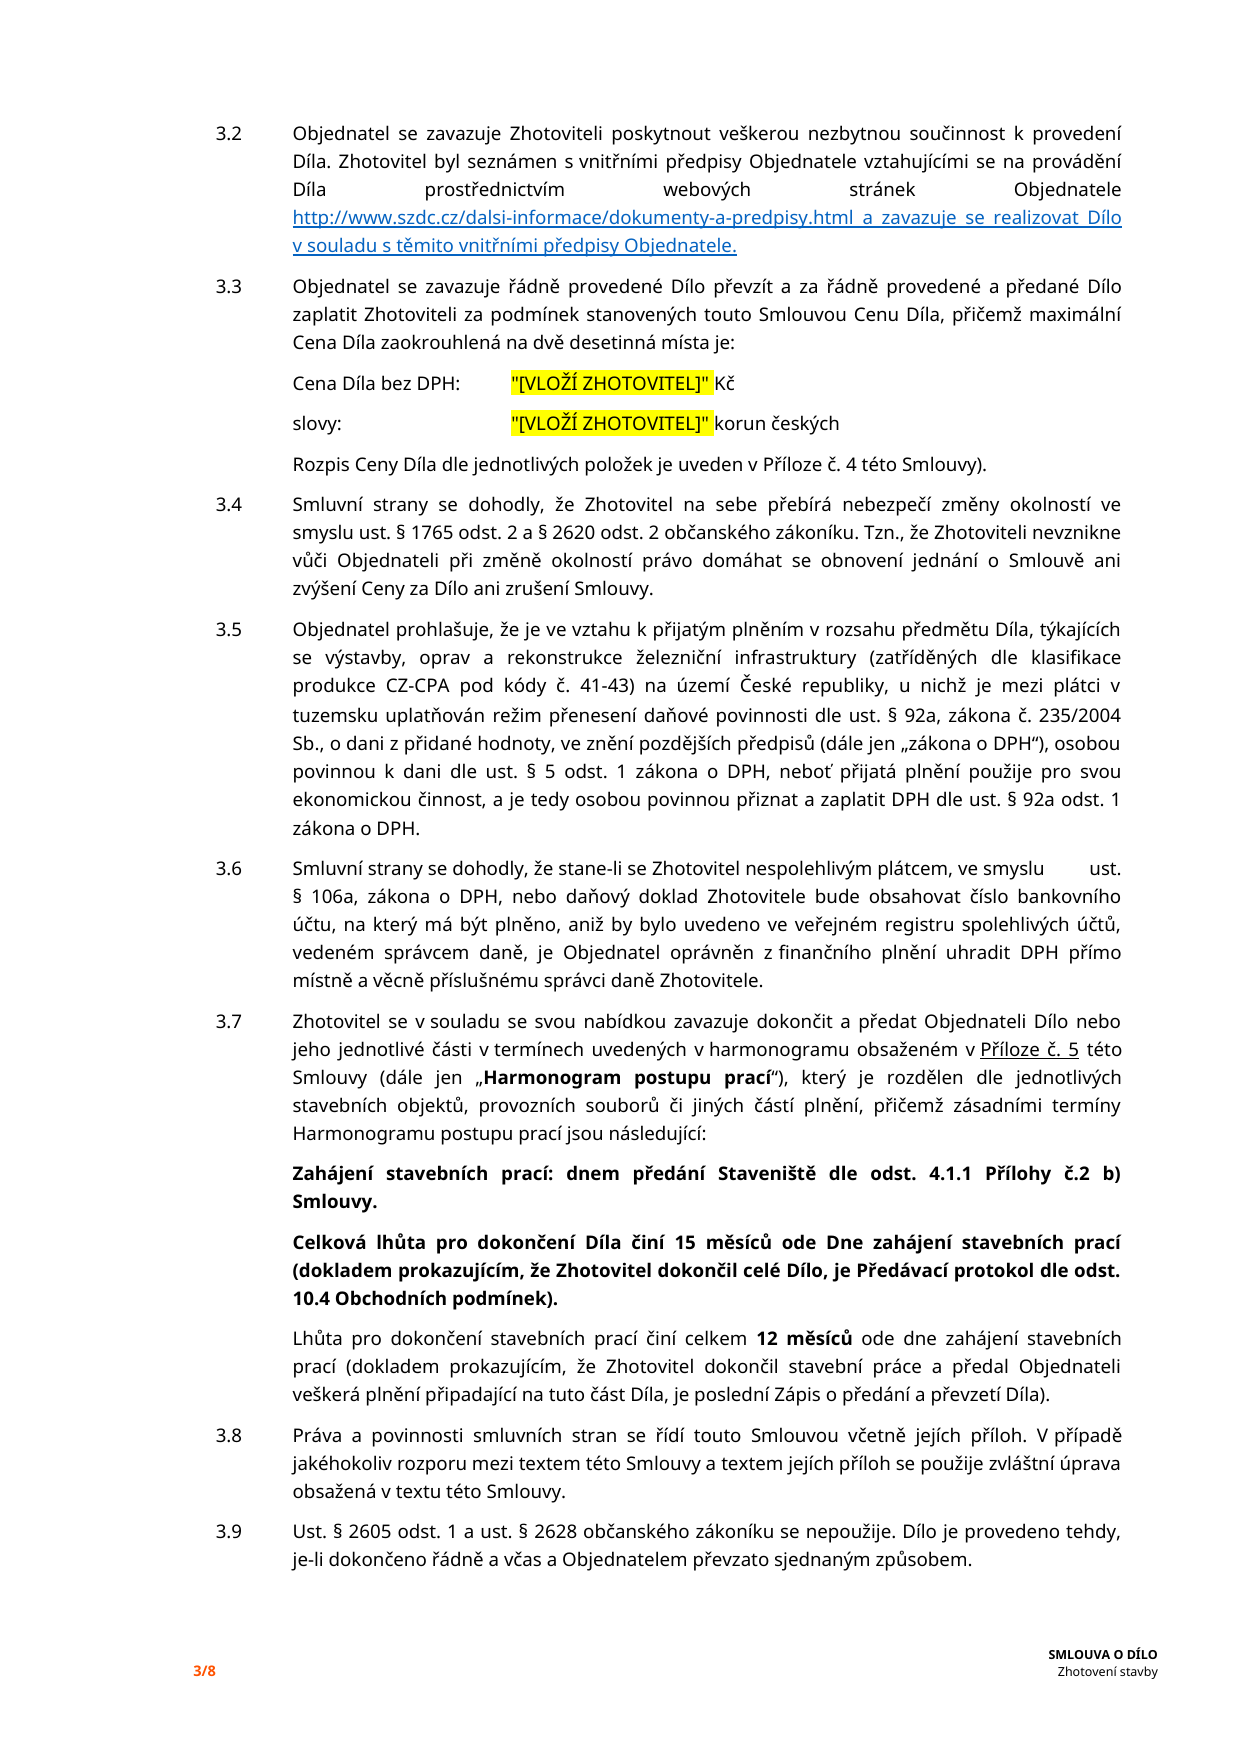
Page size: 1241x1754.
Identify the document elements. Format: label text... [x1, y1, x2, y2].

text Cena Díla bez DPH: Kč [714, 370, 1122, 395]
text Zahájení stavebních prací: dnem předání Staveniště dle odst. 4.1.1 Přílohy č.2 b) Smlouvy. [292, 1161, 1122, 1214]
text Cena Díla bez DPH: Kč [292, 370, 511, 395]
text Rozpis Ceny Díla dle jednotlivých položek je uveden v Příloze č. 4 této Smlouvy). [292, 451, 1122, 476]
text Smluvní strany se dohodly, že Zhotovitel na sebe přebírá nebezpečí změny okolností ve smyslu ust. § 1765 odst. 2 a § 2620 odst. 2 občanského zákoníku. Tzn., že Zhotoviteli nevznikne vůči Objednateli při změně okolností právo domáhat se obnovení jednání o Smlouvě ani zvýšení Ceny za Dílo ani zrušení Smlouvy. [216, 491, 1122, 601]
text Objednatel prohlašuje, že je ve vztahu k přijatým plněním v rozsahu předmětu Díla, týkajících se výstavby, oprav a rekonstrukce železniční infrastruktury (zatříděných dle klasifikace produkce CZ-CPA pod kódy č. 41-43) na území České republiky, u nichž je mezi plátci v tuzemsku uplatňován režim přenesení daňové povinnosti dle ust. § 92a, zákona č. 235/2004 Sb., o dani z přidané hodnoty, ve znění pozdějších předpisů (dále jen „zákona o DPH“), osobou povinnou k dani dle ust. § 5 odst. 1 zákona o DPH, neboť přijatá plnění použije pro svou ekonomickou činnost, a je tedy osobou povinnou přiznat a zaplatit DPH dle ust. § 92a odst. 1 zákona o DPH. [216, 616, 1122, 840]
text Celková lhůta pro dokončení Díla činí 15 měsíců ode Dne zahájení stavebních prací (dokladem prokazujícím, že Zhotovitel dokončil celé Dílo, je Předávací protokol dle odst. 10.4 Obchodních podmínek). [292, 1229, 1122, 1311]
text slovy: korun českých [714, 410, 1122, 436]
text Smluvní strany se dohodly, že stane-li se Zhotovitel nespolehlivým plátcem, ve smyslu ust. § 106a, zákona o DPH, nebo daňový doklad Zhotovitele bude obsahovat číslo bankovního účtu, na který má být plněno, aniž by bylo uvedeno ve veřejném registru spolehlivých účtů, vedeném správcem daně, je Objednatel oprávněn z finančního plnění uhradit DPH přímo místně a věcně příslušnému správci daně Zhotovitele. [216, 855, 1122, 993]
text Zhotovitel se v souladu se svou nabídkou zavazuje dokončit a předat Objednateli Dílo nebo jeho jednotlivé části v termínech uvedených v harmonogramu obsaženém v Příloze č. 5 této Smlouvy (dále jen „Harmonogram postupu prací“), který je rozdělen dle jednotlivých stavebních objektů, provozních souborů či jiných částí plnění, přičemž zásadními termíny Harmonogramu postupu prací jsou následující: [216, 1008, 1122, 1146]
text slovy: korun českých [292, 410, 511, 436]
text Objednatel se zavazuje Zhotoviteli poskytnout veškerou nezbytnou součinnost k provedení Díla. Zhotovitel byl seznámen s vnitřními předpisy Objednatele vztahujícími se na provádění Díla prostřednictvím webových stránek Objednatele http://www.szdc.cz/dalsi-informace/dokumenty-a-predpisy.html a zavazuje se realizovat Dílo v souladu s těmito vnitřními předpisy Objednatele. [216, 121, 1122, 258]
text Ust. § 2605 odst. 1 a ust. § 2628 občanského zákoníku se nepoužije. Dílo je provedeno tehdy, je-li dokončeno řádně a včas a Objednatelem převzato sjednaným způsobem. [216, 1519, 1122, 1572]
text Práva a povinnosti smluvních stran se řídí touto Smlouvou včetně jejích příloh. V případě jakéhokoliv rozporu mezi textem této Smlouvy a textem jejích příloh se použije zvláštní úprava obsažená v textu této Smlouvy. [216, 1422, 1122, 1504]
text Lhůta pro dokončení stavebních prací činí celkem 12 měsíců ode dne zahájení stavebních prací (dokladem prokazujícím, že Zhotovitel dokončil stavební práce a předal Objednateli veškerá plnění připadající na tuto část Díla, je poslední Zápis o předání a převzetí Díla). [292, 1326, 1122, 1407]
text Objednatel se zavazuje řádně provedené Dílo převzít a za řádně provedené a předané Dílo zaplatit Zhotoviteli za podmínek stanovených touto Smlouvou Cenu Díla, přičemž maximální Cena Díla zaokrouhlená na dvě desetinná místa je: [216, 273, 1122, 355]
